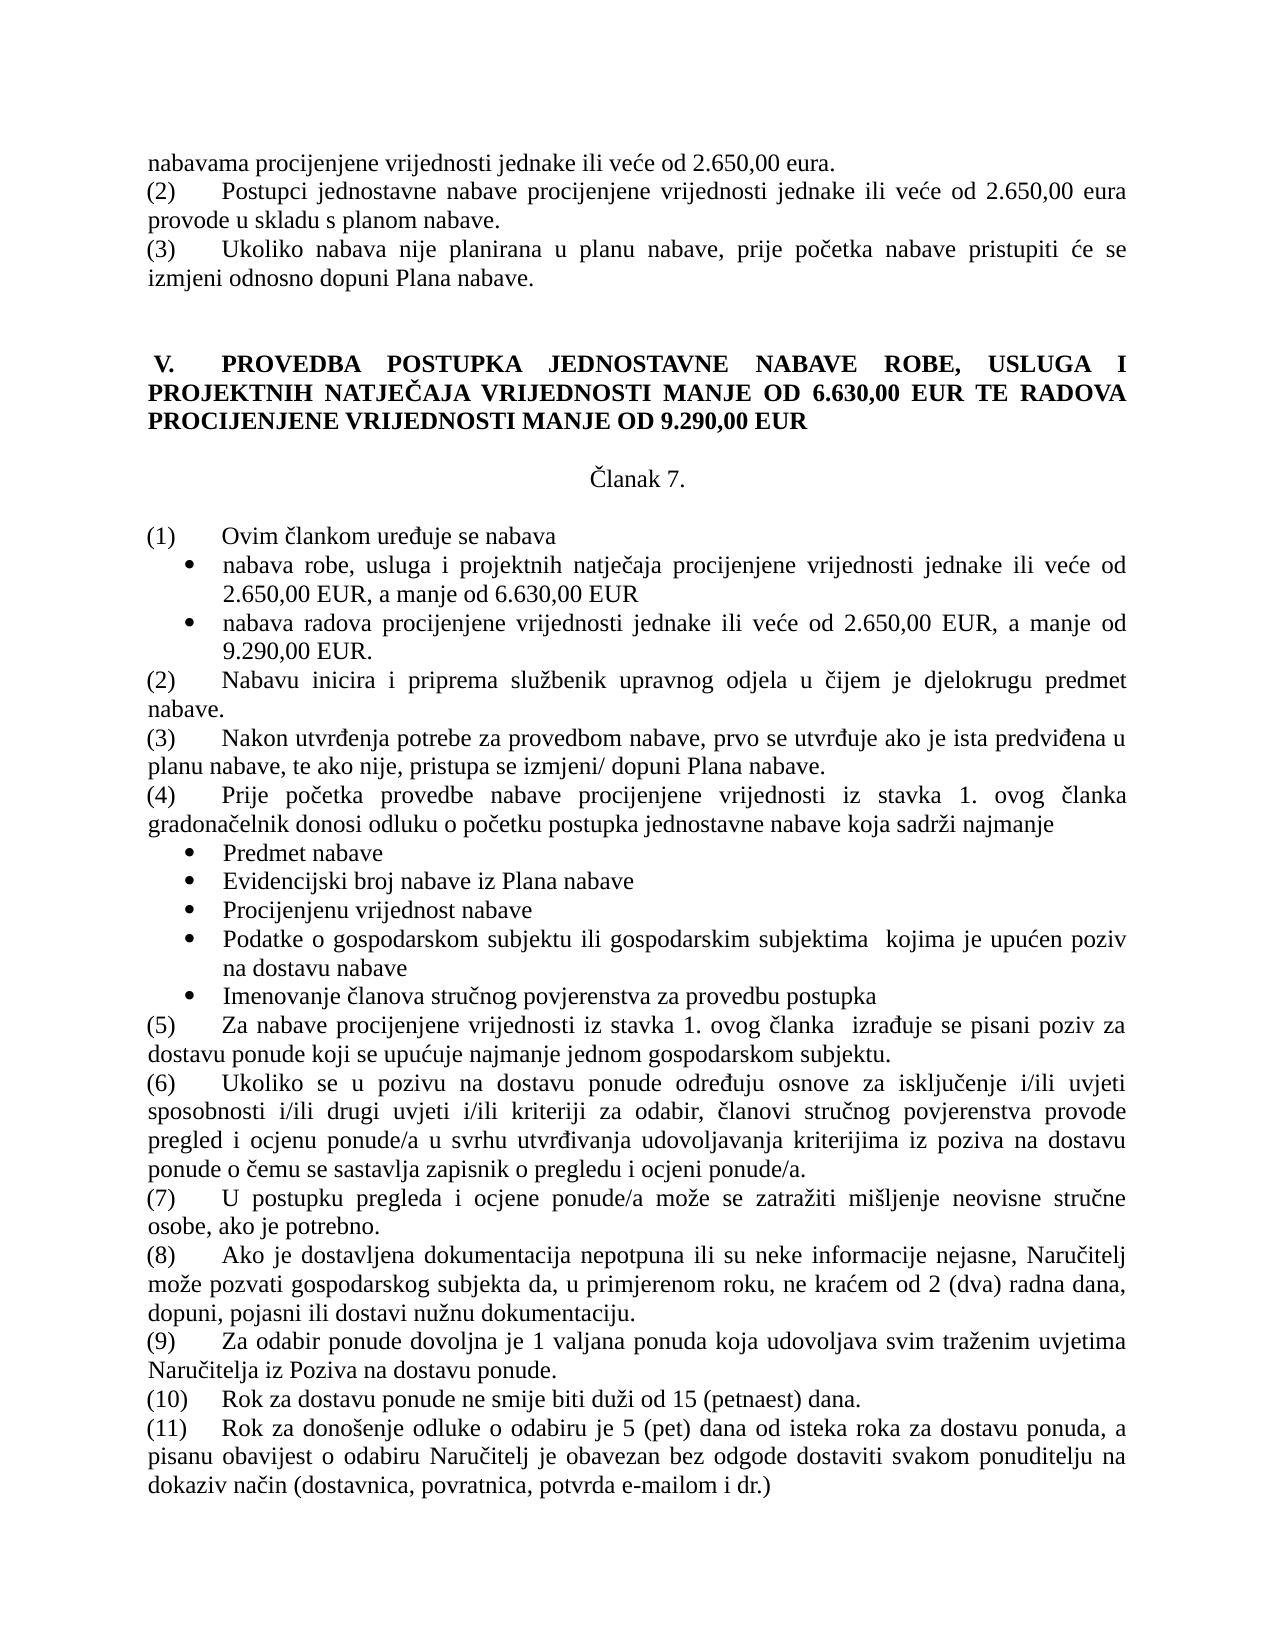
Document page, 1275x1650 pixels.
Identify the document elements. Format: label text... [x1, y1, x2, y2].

list Rok za donošenje odluke o odabiru je 5 (pet) dana od isteka roka za dostavu ponuda, a pisanu obavijest o odabiru Naručitelj je obavezan bez odgode dostaviti svakom ponuditelju na dokaziv način (dostavnica, povratnica, potvrda e-mailom i dr.) [146, 1413, 1127, 1499]
list Ako je dostavljena dokumentacija nepotpuna ili su neke informacije nejasne, Naručitelj može pozvati gospodarskog subjekta da, u primjerenom roku, ne kraćem od 2 (dva) radna dana, dopuni, pojasni ili dostavi nužnu dokumentaciju. [146, 1240, 1127, 1326]
list nabava robe, usluga i projektnih natječaja procijenjene vrijednosti jednake ili veće od 2.650,00 EUR, a manje od 6.630,00 EUR [185, 550, 1127, 608]
list Podatke o gospodarskom subjektu ili gospodarskim subjektima kojima je upućen poziv na dostavu nabave [185, 924, 1127, 981]
list nabava radova procijenjene vrijednosti jednake ili veće od 2.650,00 EUR, a manje od 9.290,00 EUR. [185, 608, 1127, 665]
list U postupku pregleda i ocjene ponude/a može se zatražiti mišljenje neovisne stručne osobe, ako je potrebno. [146, 1183, 1127, 1240]
list Evidencijski broj nabave iz Plana nabave [185, 866, 1127, 895]
list Ukoliko nabava nije planirana u planu nabave, prije početka nabave pristupiti će se izmjeni odnosno dopuni Plana nabave. [146, 234, 1127, 291]
list Za odabir ponude dovoljna je 1 valjana ponuda koja udovoljava svim traženim uvjetima Naručitelja iz Poziva na dostavu ponude. [146, 1326, 1127, 1384]
list Nabavu inicira i priprema službenik upravnog odjela u čijem je djelokrugu predmet nabave. [146, 665, 1127, 723]
list Ukoliko se u pozivu na dostavu ponude određuju osnove za isključenje i/ili uvjeti sposobnosti i/ili drugi uvjeti i/ili kriteriji za odabir, članovi stručnog povjerenstva provode pregled i ocjenu ponude/a u svrhu utvrđivanja udovoljavanja kriterijima iz poziva na dostavu ponude o čemu se sastavlja zapisnik o pregledu i ocjeni ponude/a. [146, 1068, 1127, 1183]
list Ovim člankom uređuje se nabava [146, 521, 1127, 550]
list Prije početka provedbe nabave procijenjene vrijednosti iz stavka 1. ovog članka gradonačelnik donosi odluku o početku postupka jednostavne nabave koja sadrži najmanje [146, 780, 1127, 838]
list Rok za dostavu ponude ne smije biti duži od 15 (petnaest) dana. [146, 1384, 1127, 1413]
text Članak 7. [148, 464, 1127, 493]
list Postupci jednostavne nabave procijenjene vrijednosti jednake ili veće od 2.650,00 eura provode u skladu s planom nabave. [146, 176, 1127, 234]
list Predmet nabave [185, 838, 1127, 866]
list PROVEDBA POSTUPKA JEDNOSTAVNE NABAVE ROBE, USLUGA I PROJEKTNIH NATJEČAJA VRIJEDNOSTI MANJE OD 6.630,00 EUR TE RADOVA PROCIJENJENE VRIJEDNOSTI MANJE OD 9.290,00 EUR [148, 349, 1127, 435]
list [146, 148, 1127, 176]
list Imenovanje članova stručnog povjerenstva za provedbu postupka [185, 981, 1127, 1010]
list Za nabave procijenjene vrijednosti iz stavka 1. ovog članka izrađuje se pisani poziv za dostavu ponude koji se upućuje najmanje jednom gospodarskom subjektu. [146, 1010, 1127, 1068]
list Procijenjenu vrijednost nabave [185, 895, 1127, 924]
list Nakon utvrđenja potrebe za provedbom nabave, prvo se utvrđuje ako je ista predviđena u planu nabave, te ako nije, pristupa se izmjeni/ dopuni Plana nabave. [146, 723, 1127, 780]
